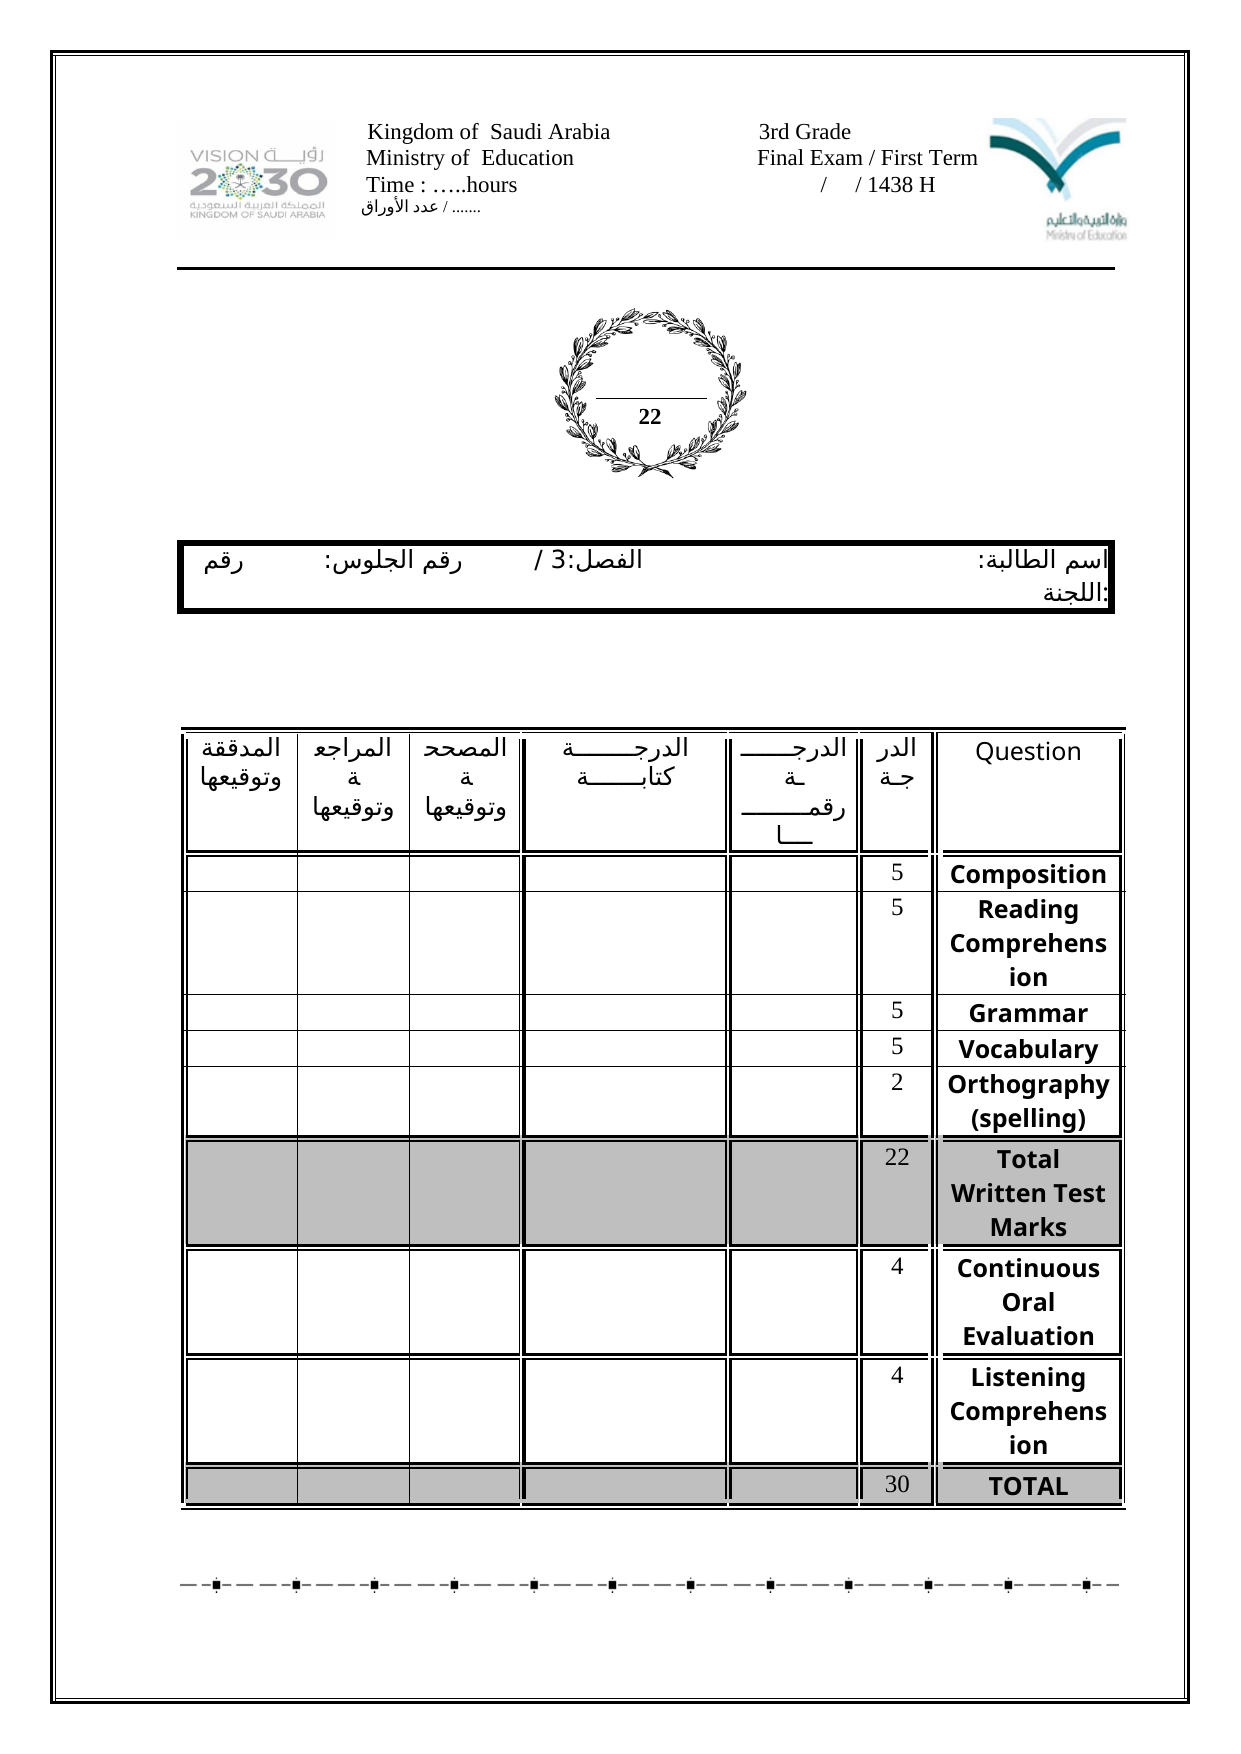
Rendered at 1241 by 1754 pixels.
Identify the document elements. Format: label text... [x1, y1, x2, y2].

table_cell [526, 1031, 725, 1066]
table_cell [526, 1360, 725, 1462]
picture [180, 1576, 1119, 1593]
table_cell 5 [860, 850, 934, 891]
table_cell [732, 1360, 856, 1462]
table_header المدققة وتوقيعها [185, 730, 297, 850]
table_cell Composition [935, 850, 1122, 891]
table_cell [732, 1142, 856, 1244]
table_cell [185, 1462, 297, 1503]
table_cell Continuous Oral Evaluation [935, 1244, 1122, 1353]
table_cell [526, 1251, 725, 1353]
table_cell [410, 1067, 519, 1135]
text عدد الأوراق / ....... [338, 197, 983, 216]
table_cell [732, 857, 856, 891]
table_cell [298, 1142, 409, 1244]
table_cell [522, 1462, 728, 1503]
text Time : …..hours / / 1438 H [338, 171, 983, 197]
table_cell [188, 857, 297, 891]
table_cell [188, 892, 297, 994]
table_cell [188, 1031, 297, 1066]
table_cell [188, 1251, 297, 1353]
table_header المراجعة وتوقيعها [298, 733, 409, 850]
table_cell [410, 1462, 522, 1503]
table_cell [410, 995, 519, 1030]
table_cell [732, 1067, 856, 1135]
table_cell [732, 1031, 856, 1066]
table_cell [410, 1031, 519, 1066]
table_cell [732, 1251, 856, 1353]
table_cell Orthography (spelling) [938, 1067, 1119, 1135]
table_header المصححة وتوقيعها [410, 730, 522, 850]
table_cell [188, 1360, 297, 1462]
table_cell Listening Comprehension [935, 1353, 1122, 1462]
text Ministry of Education Final Exam / First Term [338, 144, 983, 171]
table_cell [298, 1469, 409, 1503]
picture [553, 429, 747, 479]
table_cell [298, 1031, 409, 1066]
table_cell [188, 995, 297, 1030]
table_cell [410, 1142, 519, 1244]
table_cell 4 [860, 1353, 934, 1462]
table_cell 22 [860, 1135, 934, 1244]
table_cell Grammar [938, 995, 1119, 1030]
table_cell [732, 892, 856, 994]
table_cell [410, 857, 519, 891]
picture [553, 307, 747, 403]
table_cell [188, 1142, 297, 1244]
table_cell [298, 892, 409, 994]
table_cell [410, 1251, 519, 1353]
table_cell 30 [860, 1462, 934, 1503]
text Kingdom of 3rd Grade [338, 118, 983, 144]
table_cell [298, 1067, 409, 1135]
table_cell [526, 995, 725, 1030]
table_header الدرجــــــــة كتابـــــــة [522, 730, 728, 850]
text 22 [177, 403, 1122, 429]
table_cell 4 [860, 1244, 934, 1353]
table_cell [298, 1251, 409, 1353]
table_cell Reading Comprehension [938, 892, 1119, 994]
table_cell [728, 1462, 859, 1503]
table_cell 2 [863, 1067, 931, 1135]
table_cell Total Written Test Marks [935, 1135, 1122, 1244]
table_cell [298, 857, 409, 891]
picture [983, 118, 1134, 242]
table_cell [526, 892, 725, 994]
table_header Question [938, 733, 1122, 850]
table_cell [298, 995, 409, 1030]
table_cell [526, 1067, 725, 1135]
table_cell 5 [863, 892, 931, 994]
table_cell [526, 857, 725, 891]
table_cell Vocabulary [938, 1031, 1119, 1066]
table_cell [298, 1360, 409, 1462]
table_cell [188, 1067, 297, 1135]
table_cell [732, 995, 856, 1030]
table_cell [526, 1142, 725, 1244]
table_cell 5 [863, 1031, 931, 1066]
table_cell TOTAL [935, 1462, 1122, 1503]
table_cell 5 [863, 995, 931, 1030]
table_header الدرجـة [860, 733, 931, 850]
picture [177, 118, 338, 242]
table_cell [410, 892, 519, 994]
table_cell [410, 1360, 519, 1462]
table_header الدرجــــــــة رقمـــــــــــــا [728, 730, 859, 850]
